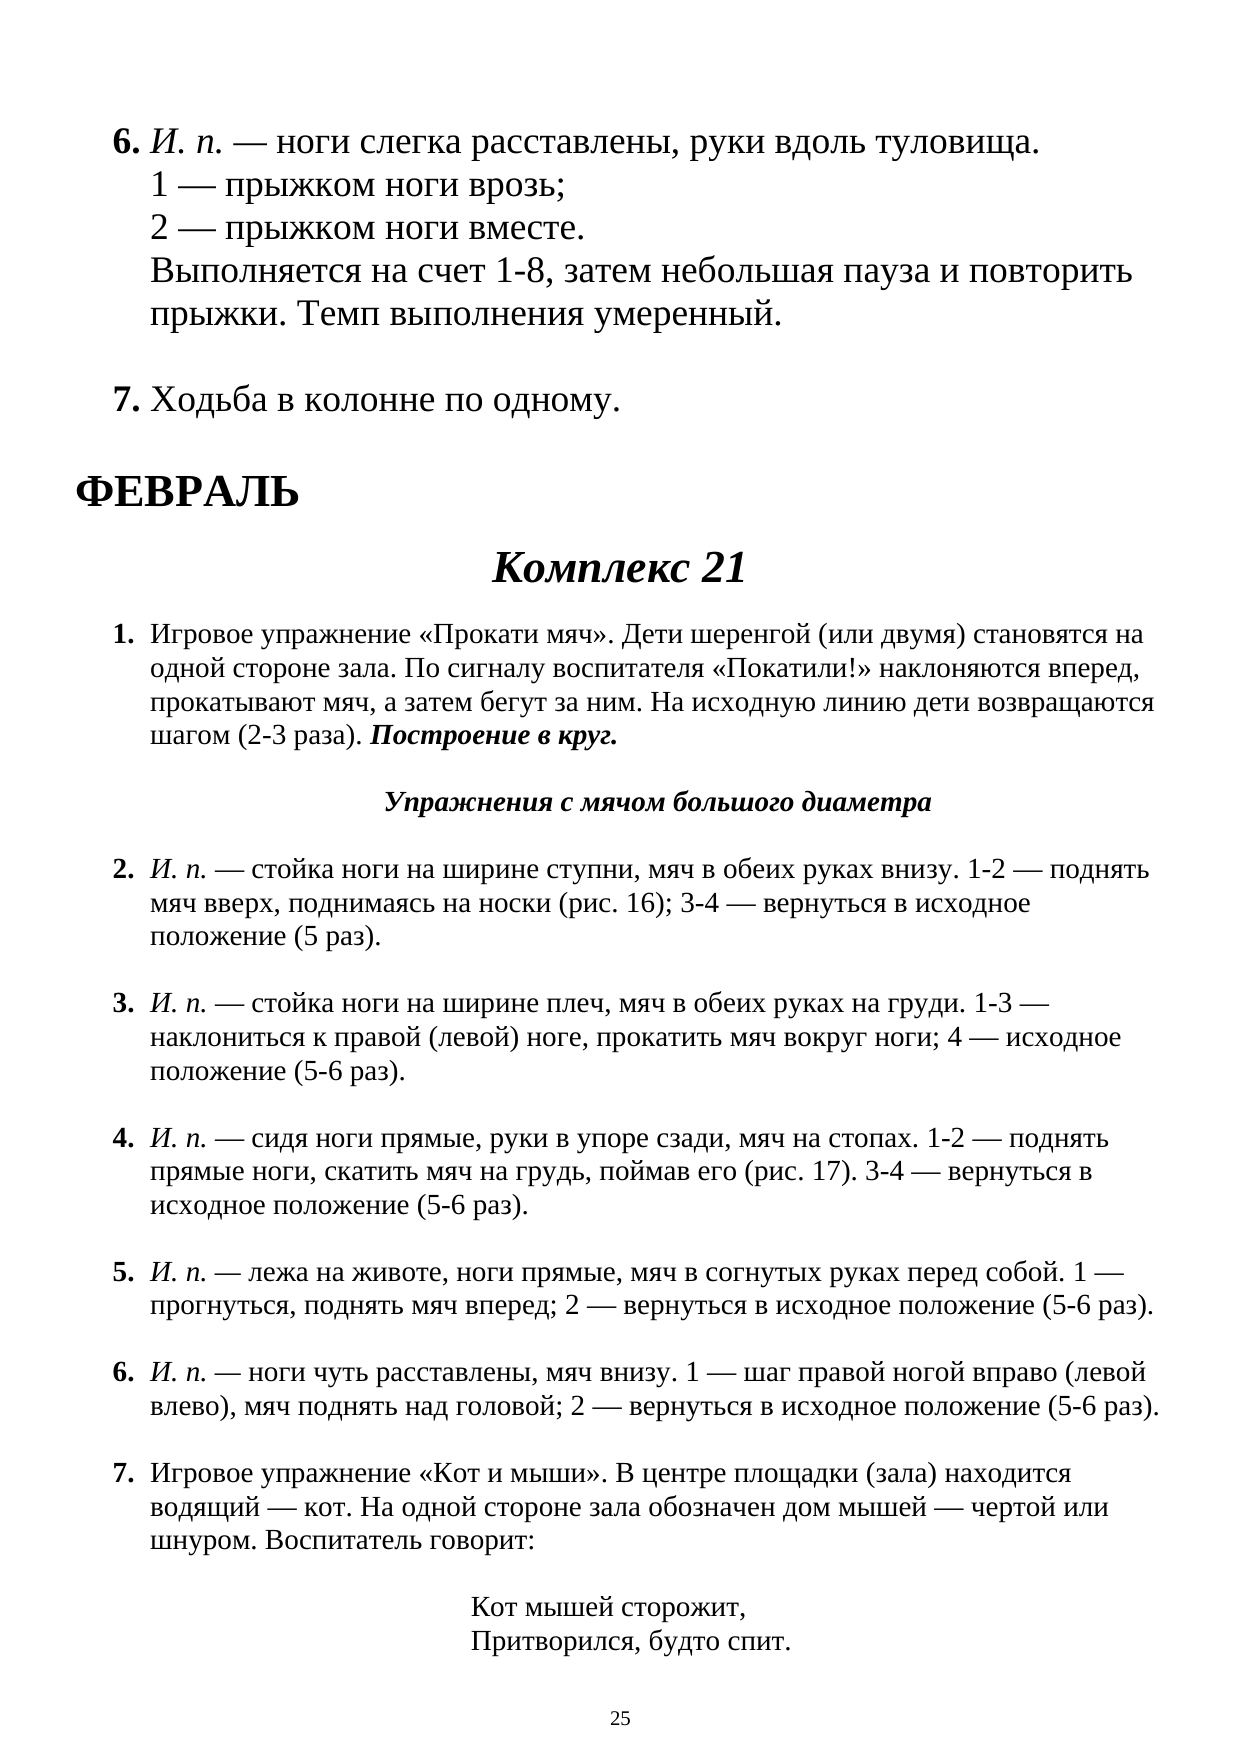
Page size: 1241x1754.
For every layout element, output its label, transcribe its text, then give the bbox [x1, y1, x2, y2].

text Упражнения с мячом большого диаметра [150, 784, 1165, 818]
list И. п. — стойка ноги на ширине плеч, мяч в обеих руках на груди. 1-3 — наклониться к правой (левой) ноге, прокатить мяч вокруг ноги; 4 — исходное положение (5-6 раз). [112, 986, 1165, 1086]
text Кот мышей сторожит, [471, 1589, 1165, 1623]
list И. п. — сидя ноги прямые, руки в упоре сзади, мяч на стопах. 1-2 — поднять прямые ноги, скатить мяч на грудь, поймав его (рис. 17). 3-4 — вернуться в исходное положение (5-6 раз). [112, 1120, 1165, 1220]
list Игровое упражнение «Кот и мыши». В центре площадки (зала) находится водящий — кот. На одной стороне зала обозначен дом мышей — чертой или шнуром. Воспитатель говорит: [112, 1455, 1165, 1556]
text Выполняется на счет 1-8, затем небольшая пауза и повторить прыжки. Темп выполнения умеренный. [150, 247, 1165, 334]
text ФЕВРАЛЬ [75, 463, 1165, 516]
list Игровое упражнение «Прокати мяч». Дети шеренгой (или двумя) становятся на одной стороне зала. По сигналу воспитателя «Покатили!» наклоняются вперед, прокатывают мяч, а затем бегут за ним. На исходную линию дети возвращаются шагом (2-3 раза). Построение в круг. [112, 617, 1165, 751]
text 2 — прыжком ноги вместе. [150, 204, 1165, 247]
list И. п. — ноги слегка расставлены, руки вдоль туловища. [112, 118, 1165, 161]
list И. п. — стойка ноги на ширине ступни, мяч в обеих руках внизу. 1-2 — поднять мяч вверх, поднимаясь на носки (рис. 16); 3-4 — вернуться в исходное положение (5 раз). [112, 851, 1165, 952]
text Комплекс 21 [75, 540, 1165, 593]
list И. п. — ноги чуть расставлены, мяч внизу. 1 — шаг правой ногой вправо (левой влево), мяч поднять над головой; 2 — вернуться в исходное положение (5-6 раз). [112, 1354, 1165, 1422]
text 1 — прыжком ноги врозь; [150, 161, 1165, 204]
text Притворился, будто спит. [471, 1623, 1165, 1656]
list И. п. — лежа на животе, ноги прямые, мяч в согнутых руках перед собой. 1 — прогнуться, поднять мяч вперед; 2 — вернуться в исходное положение (5-6 раз). [112, 1254, 1165, 1321]
list Ходьба в колонне по одному. [112, 377, 1165, 420]
